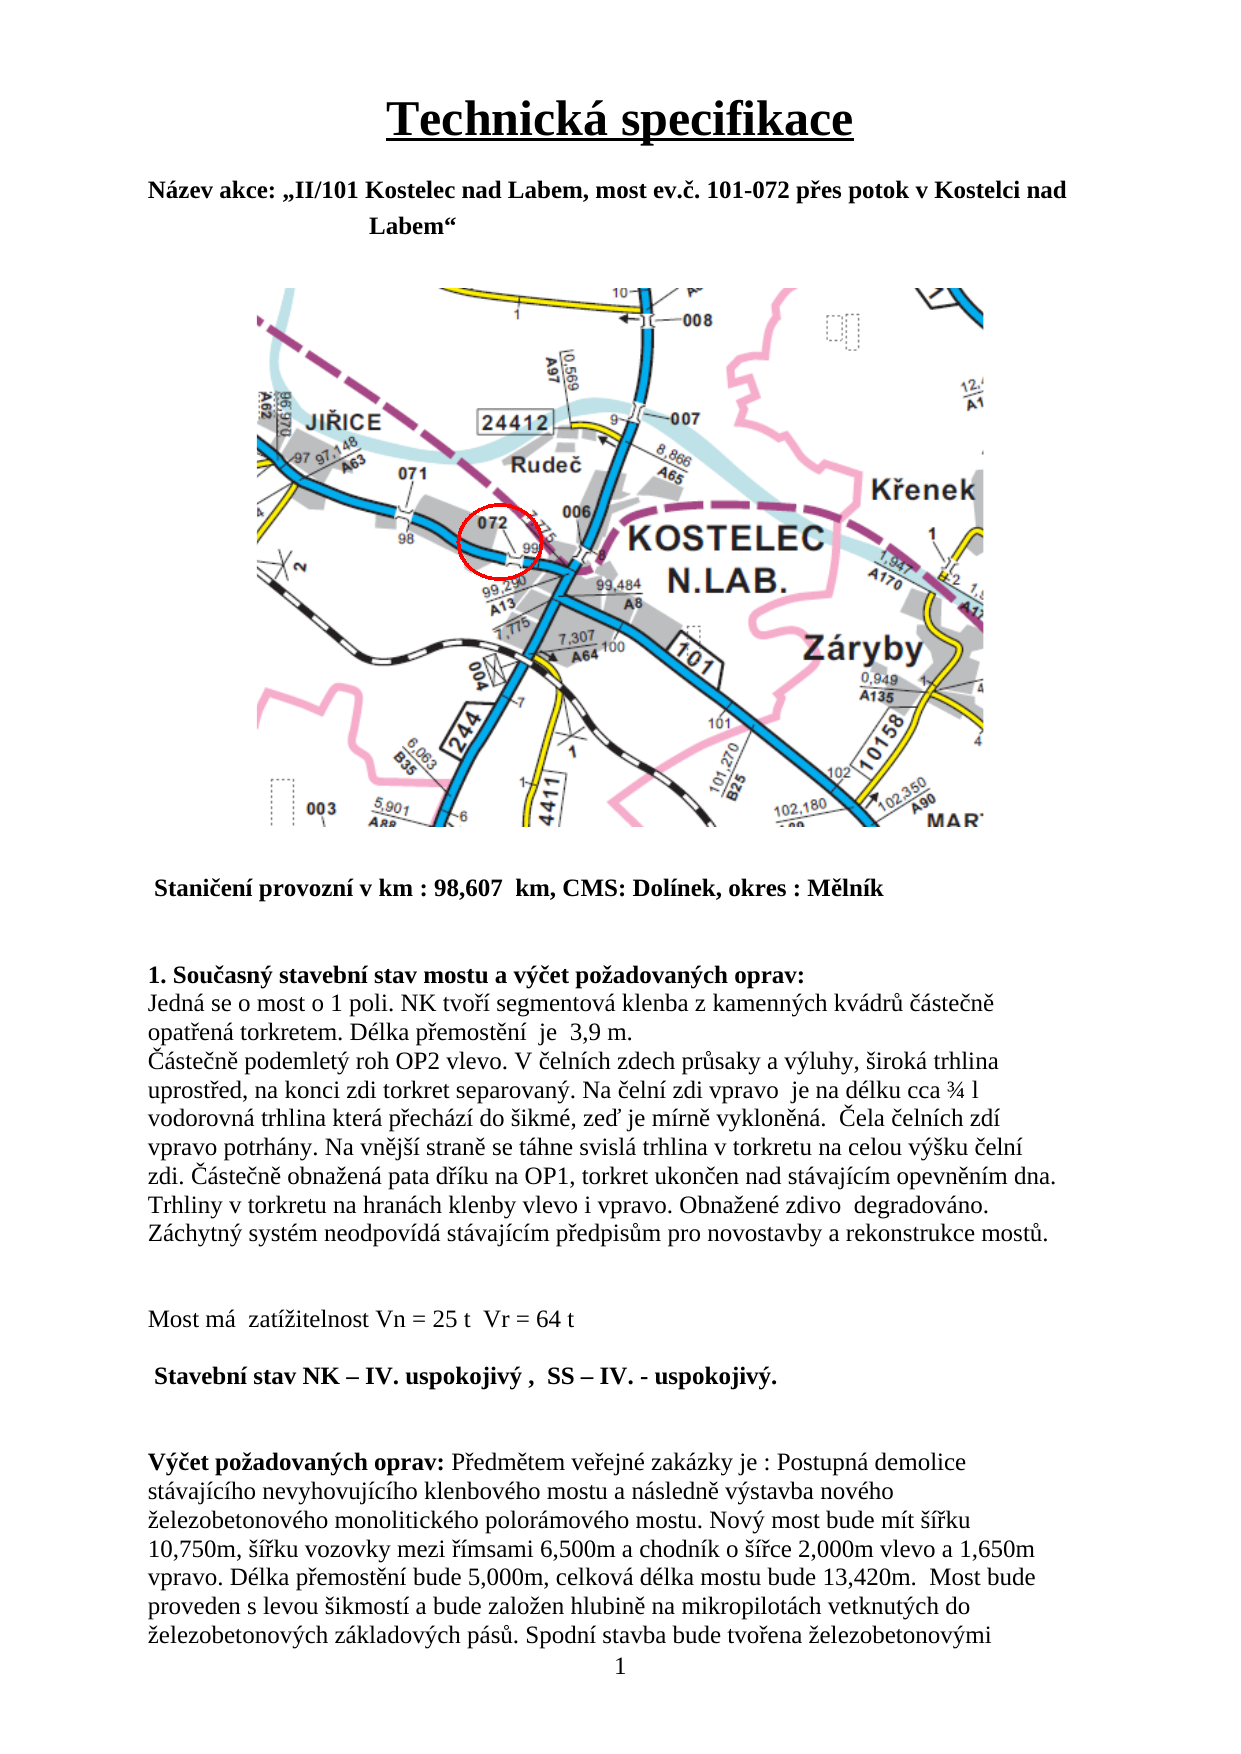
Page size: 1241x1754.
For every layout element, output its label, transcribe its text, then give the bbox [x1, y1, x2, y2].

text Staničení provozní v km : 98,607 km, CMS: Dolínek, okres : Mělník [148, 873, 1092, 902]
text Název akce: „II/101 Kostelec nad Labem, most ev.č. 101-072 přes potok v Kostelci nad Labem“ [148, 175, 1092, 242]
picture [256, 288, 984, 827]
picture [461, 507, 540, 577]
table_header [140, 1419, 1064, 1649]
title Technická specifikace [148, 89, 1092, 146]
text Stavební stav NK – IV. uspokojivý , SS – IV. - uspokojivý. [148, 1361, 1092, 1390]
text 1. Současný stavební stav mostu a výčet požadovaných oprav: [148, 960, 1092, 988]
table_header Jedná se o most o 1 poli. NK tvoří segmentová klenba z kamenných kvádrů částečně opatřená torkretem. Délka přemostění je 3,9 m. Částečně podemletý roh OP2 vlevo. V čelních zdech průsaky a výluhy, široká trhlina uprostřed, na konci zdi torkret separovaný. Na čelní zdi vpravo je na délku cca ¾ l vodorovná trhlina která přechází do šikmé, zeď je mírně vykloněná. Čela čelních zdí vpravo potrhány. Na vnější straně se táhne svislá trhlina v torkretu na celou výšku čelní zdi. Částečně obnažená pata dříku na OP1, torkret ukončen nad stávajícím opevněním dna. Trhliny v torkretu na hranách klenby vlevo i vpravo. Obnažené zdivo degradováno. Záchytný systém neodpovídá stávajícím předpisům pro novostavby a rekonstrukce mostů. Most má zatížitelnost Vn = 25 t Vr = 64 t [140, 989, 1064, 1361]
picture [960, 288, 984, 315]
